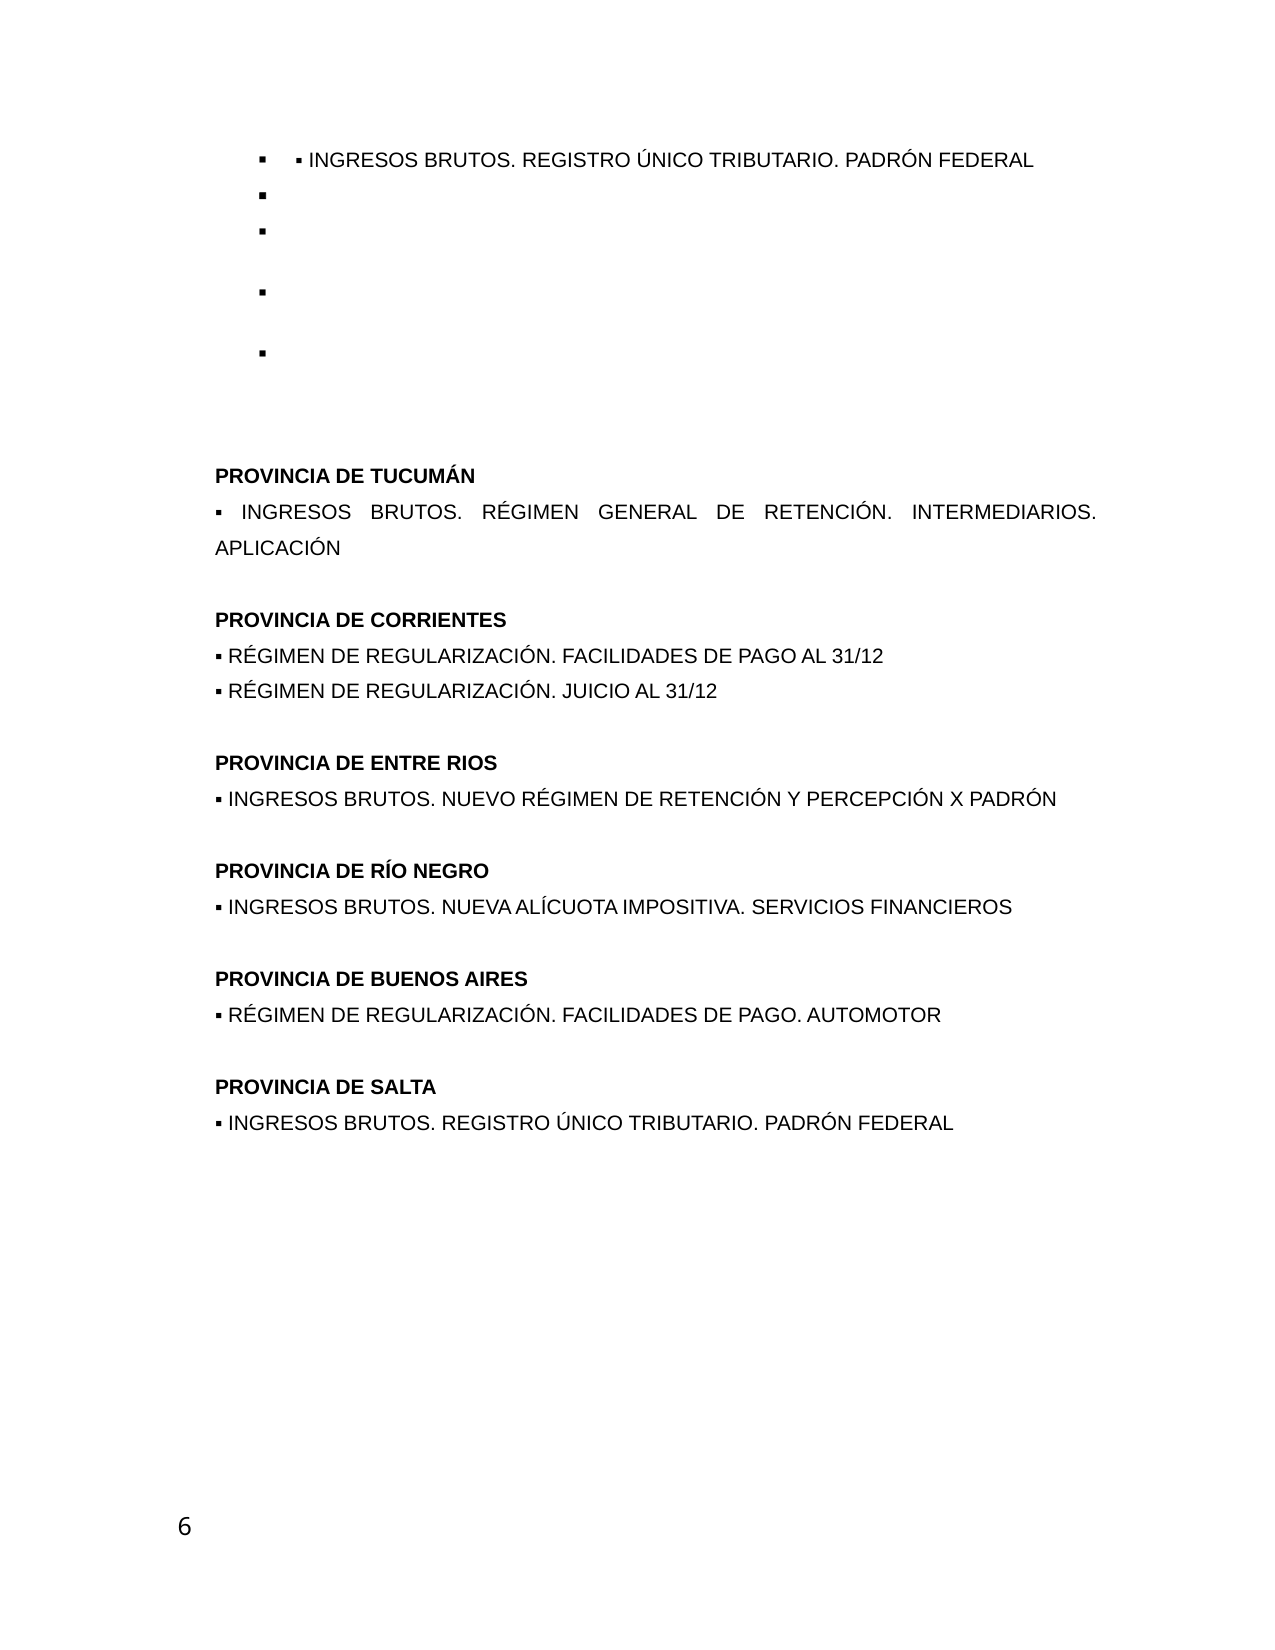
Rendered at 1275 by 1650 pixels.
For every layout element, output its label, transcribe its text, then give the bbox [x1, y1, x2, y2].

list ▪ INGRESOS BRUTOS. REGISTRO ÚNICO TRIBUTARIO. PADRÓN FEDERAL [215, 1111, 1098, 1134]
list PROVINCIA DE CORRIENTES [215, 607, 1098, 631]
list PROVINCIA DE RÍO NEGRO [215, 859, 1098, 883]
list PROVINCIA DE TUCUMÁN [215, 464, 1098, 488]
list ▪ INGRESOS BRUTOS. NUEVO RÉGIMEN DE RETENCIÓN Y PERCEPCIÓN X PADRÓN [215, 787, 1098, 811]
list ▪ INGRESOS BRUTOS. NUEVA ALÍCUOTA IMPOSITIVA. SERVICIOS FINANCIEROS [215, 895, 1098, 919]
list PROVINCIA DE BUENOS AIRES [215, 967, 1098, 991]
list ▪ INGRESOS BRUTOS. REGISTRO ÚNICO TRIBUTARIO. PADRÓN FEDERAL [258, 148, 1098, 172]
list ▪ RÉGIMEN DE REGULARIZACIÓN. JUICIO AL 31/12 [215, 679, 1098, 703]
list ▪ INGRESOS BRUTOS. RÉGIMEN GENERAL DE RETENCIÓN. INTERMEDIARIOS. APLICACIÓN [215, 500, 1098, 559]
list PROVINCIA DE SALTA [215, 1075, 1098, 1099]
list PROVINCIA DE ENTRE RIOS [215, 751, 1098, 775]
list ▪ RÉGIMEN DE REGULARIZACIÓN. FACILIDADES DE PAGO AL 31/12 [215, 643, 1098, 667]
list ▪ RÉGIMEN DE REGULARIZACIÓN. FACILIDADES DE PAGO. AUTOMOTOR [215, 1003, 1098, 1027]
